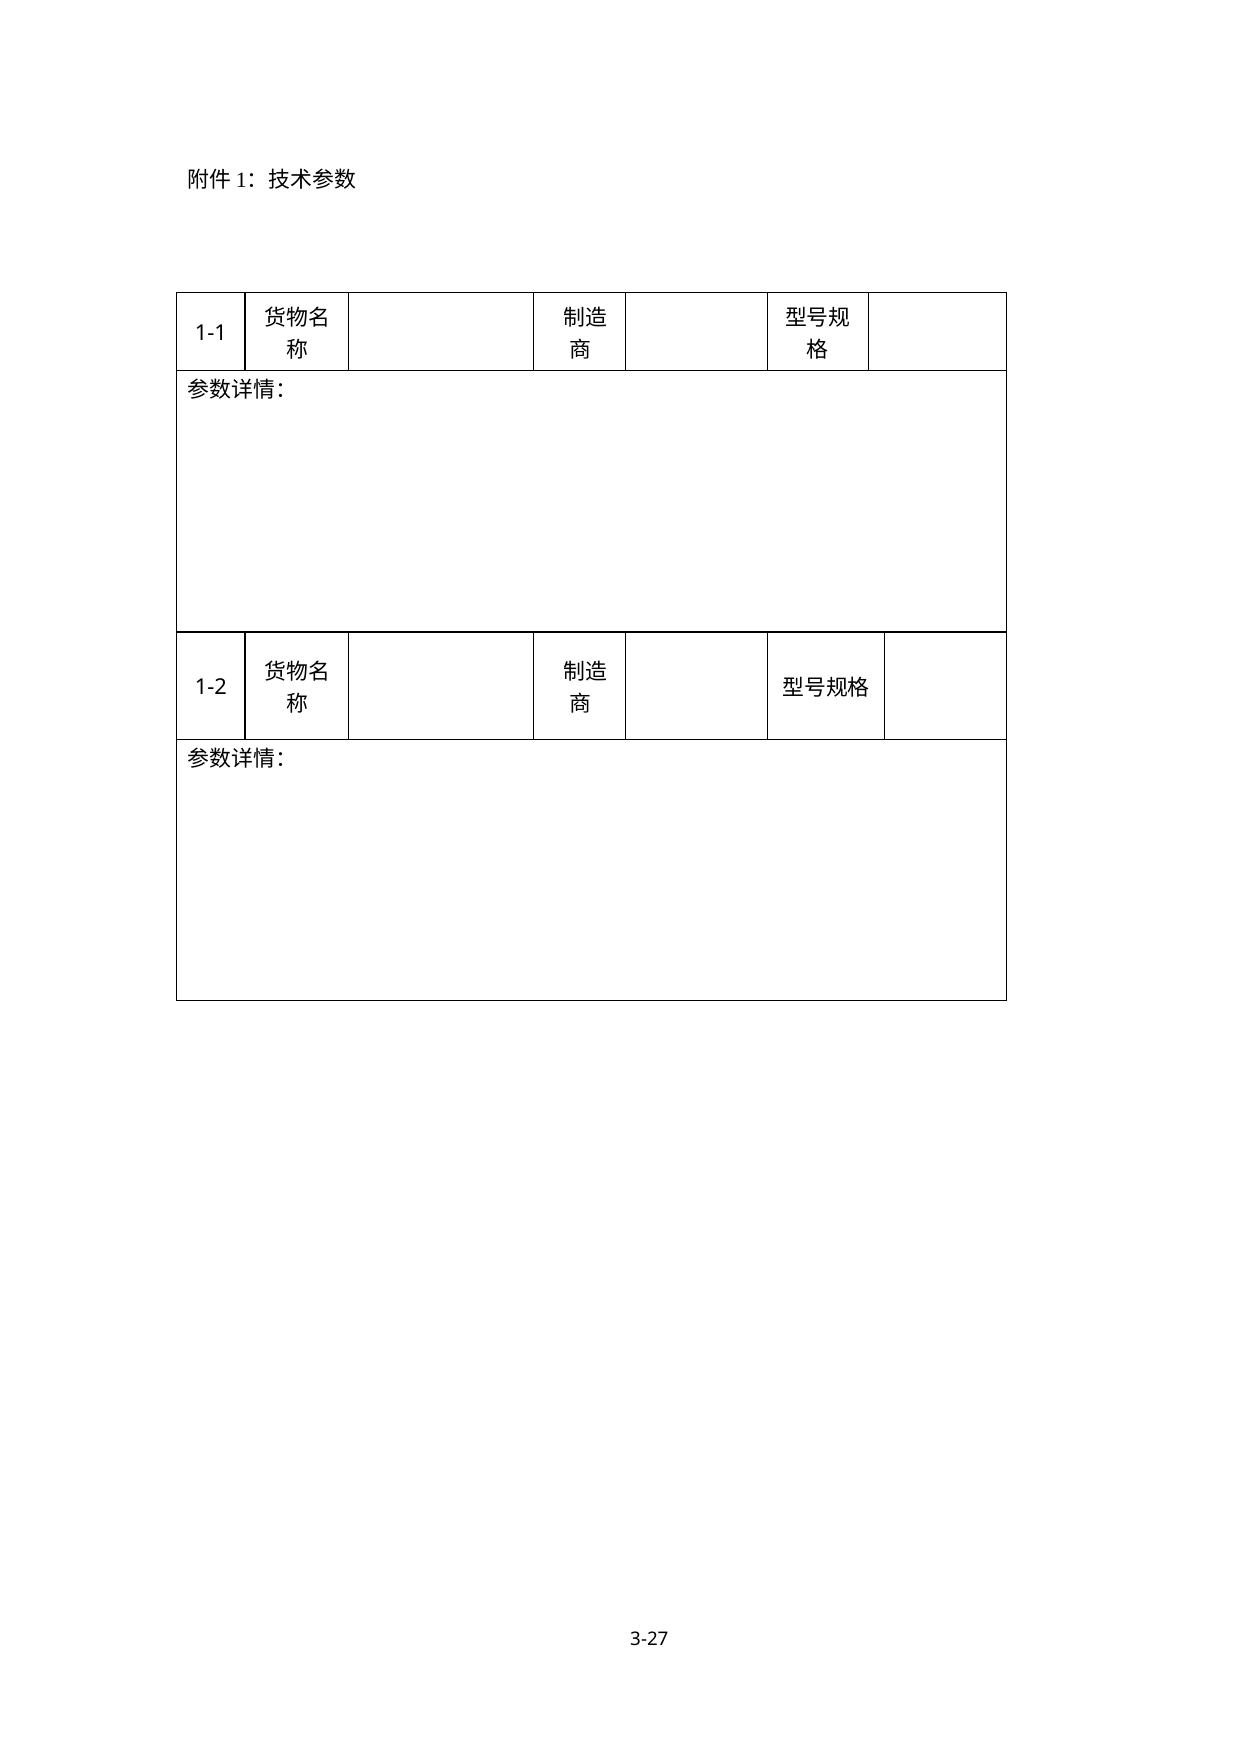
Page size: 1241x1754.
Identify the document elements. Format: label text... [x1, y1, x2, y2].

table_header 货物名称 [246, 293, 348, 370]
table_header 型号规格 [768, 293, 868, 370]
table_cell 货物名称 [246, 633, 348, 739]
table_header 1-1 [177, 293, 244, 370]
table_header [869, 293, 1006, 370]
table_header [626, 293, 767, 370]
table_cell [626, 633, 767, 739]
table_cell [885, 633, 1006, 739]
table_cell 型号规格 [768, 633, 884, 739]
table_header [349, 293, 533, 370]
table_header 制造商 [534, 293, 625, 370]
table_cell 参数详情： [177, 740, 1006, 1000]
table_cell 参数详情： [177, 371, 1006, 631]
table_cell 制造商 [534, 633, 625, 739]
table_cell 1-2 [177, 633, 244, 739]
table_cell [349, 633, 533, 739]
